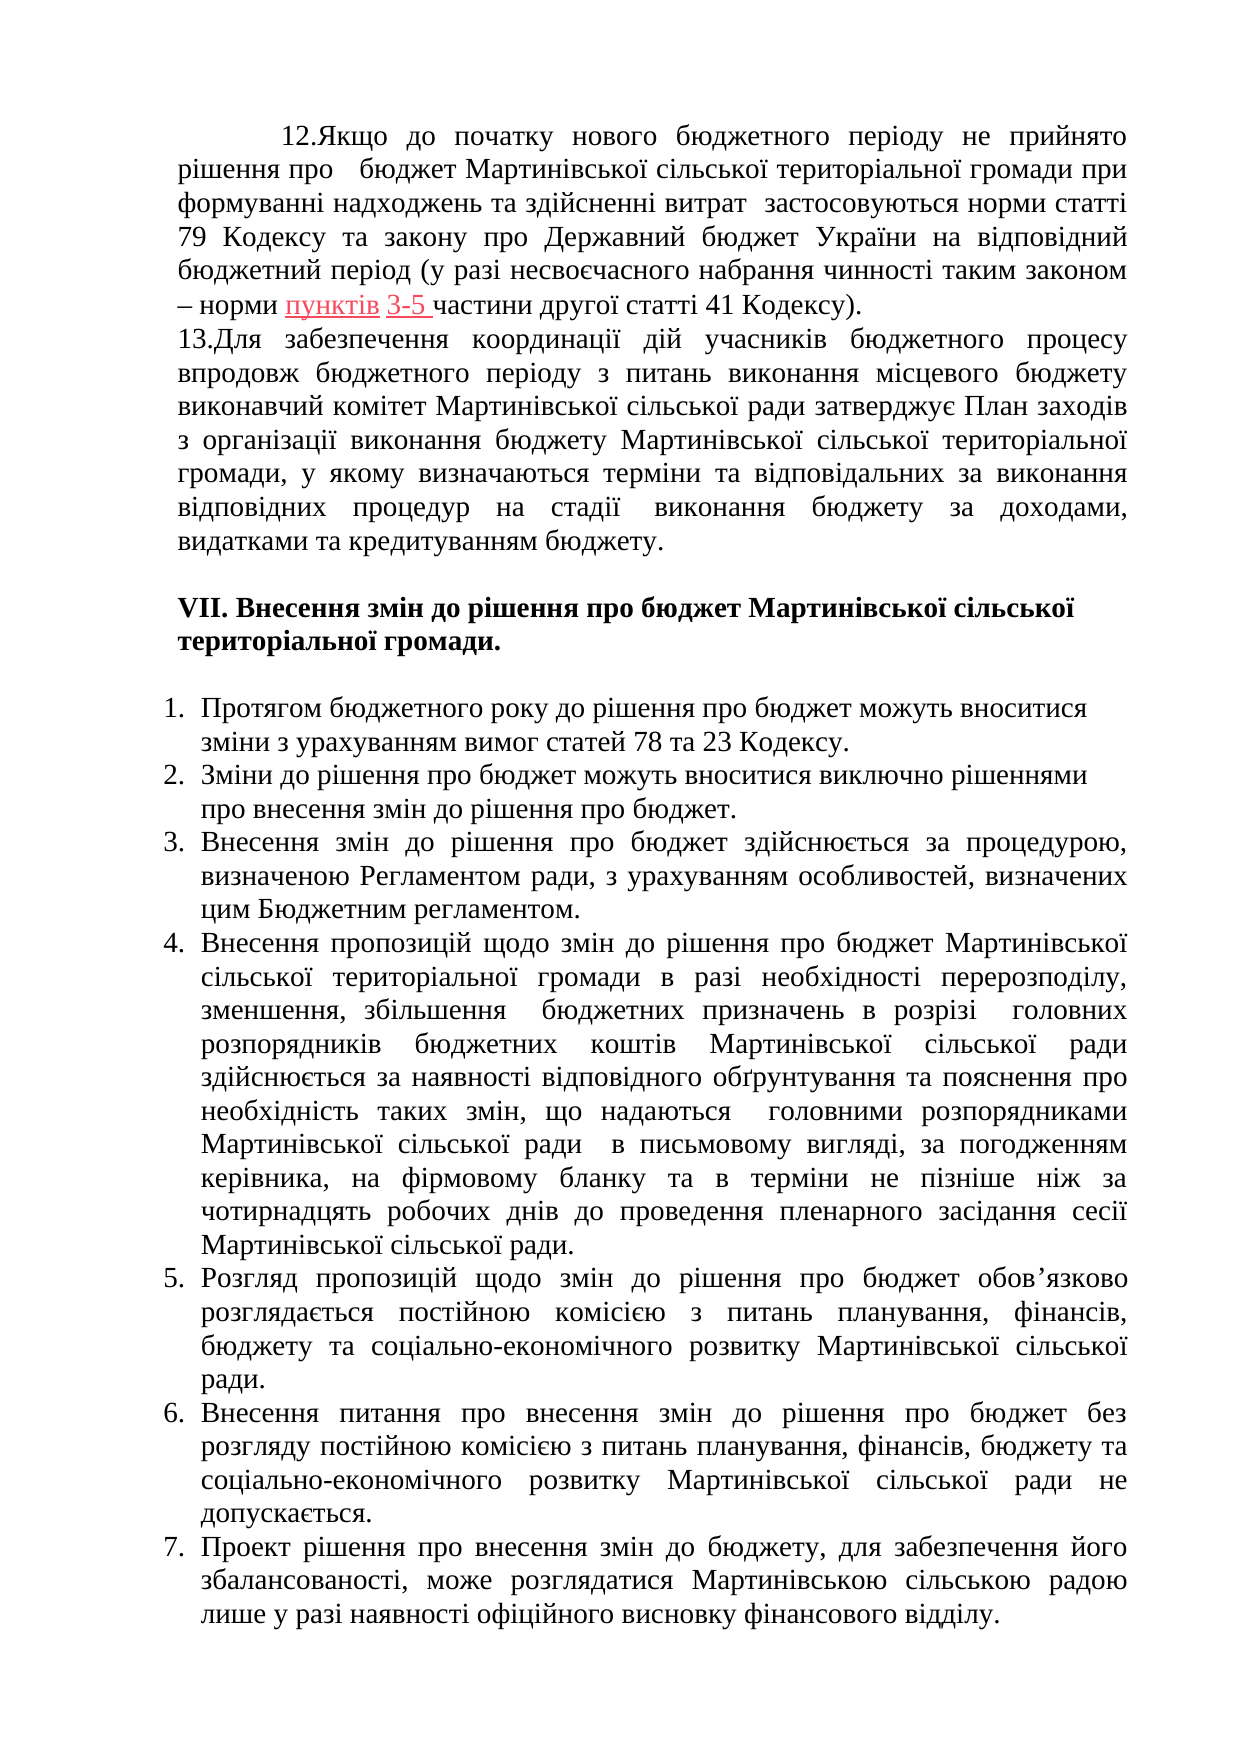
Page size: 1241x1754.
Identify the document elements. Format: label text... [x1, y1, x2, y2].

text VII. Внесення змін до рішення про бюджет Мартинівської сільської територіальної громади. [177, 590, 1152, 657]
text 12.Якщо до початку нового бюджетного періоду не прийнято рішення про бюджет Мартинівської сільської територіальної громади при формуванні надходжень та здійсненні витрат застосовуються норми статті 79 Кодексу та закону про Державний бюджет України на відповідний бюджетний період (у разі несвоєчасного набрання чинності таким законом – норми пунктів 3-5 частини другої статті 41 Кодексу). [177, 118, 1128, 321]
list Проект рішення про внесення змін до бюджету, для забезпечення його збалансованості, може розглядатися Мартинівською сільською радою лише у разі наявності офіційного висновку фінансового відділу. [163, 1529, 1128, 1629]
list Внесення питання про внесення змін до рішення про бюджет без розгляду постійною комісією з питань планування, фінансів, бюджету та соціально-економічного розвитку Мартинівської сільської ради не допускається. [163, 1395, 1128, 1529]
list Зміни до рішення про бюджет можуть вноситися виключно рішеннями про внесення змін до рішення про бюджет. [163, 757, 1128, 824]
text 13.Для забезпечення координації дій учасників бюджетного процесу впродовж бюджетного періоду з питань виконання місцевого бюджету виконавчий комітет Мартинівської сільської ради затверджує План заходів з організації виконання бюджету Мартинівської сільської територіальної громади, у якому визначаються терміни та відповідальних за виконання відповідних процедур на стадії виконання бюджету за доходами, видатками та кредитуванням бюджету. [177, 321, 1128, 556]
list Внесення змін до рішення про бюджет здійснюється за процедурою, визначеною Регламентом ради, з урахуванням особливостей, визначених цим Бюджетним регламентом. [163, 824, 1128, 925]
list Розгляд пропозицій щодо змін до рішення про бюджет обов’язково розглядається постійною комісією з питань планування, фінансів, бюджету та соціально-економічного розвитку Мартинівської сільської ради. [163, 1261, 1128, 1395]
list Протягом бюджетного року до рішення про бюджет можуть вноситися зміни з урахуванням вимог статей 78 та 23 Кодексу. [163, 690, 1128, 757]
list Внесення пропозицій щодо змін до рішення про бюджет Мартинівської сільської територіальної громади в разі необхідності перерозподілу, зменшення, збільшення бюджетних призначень в розрізі головних розпорядників бюджетних коштів Мартинівської сільської ради здійснюється за наявності відповідного обґрунтування та пояснення про необхідність таких змін, що надаються головними розпорядниками Мартинівської сільської ради в письмовому вигляді, за погодженням керівника, на фірмовому бланку та в терміни не пізніше ніж за чотирнадцять робочих днів до проведення пленарного засідання сесії Мартинівської сільської ради. [163, 925, 1128, 1261]
